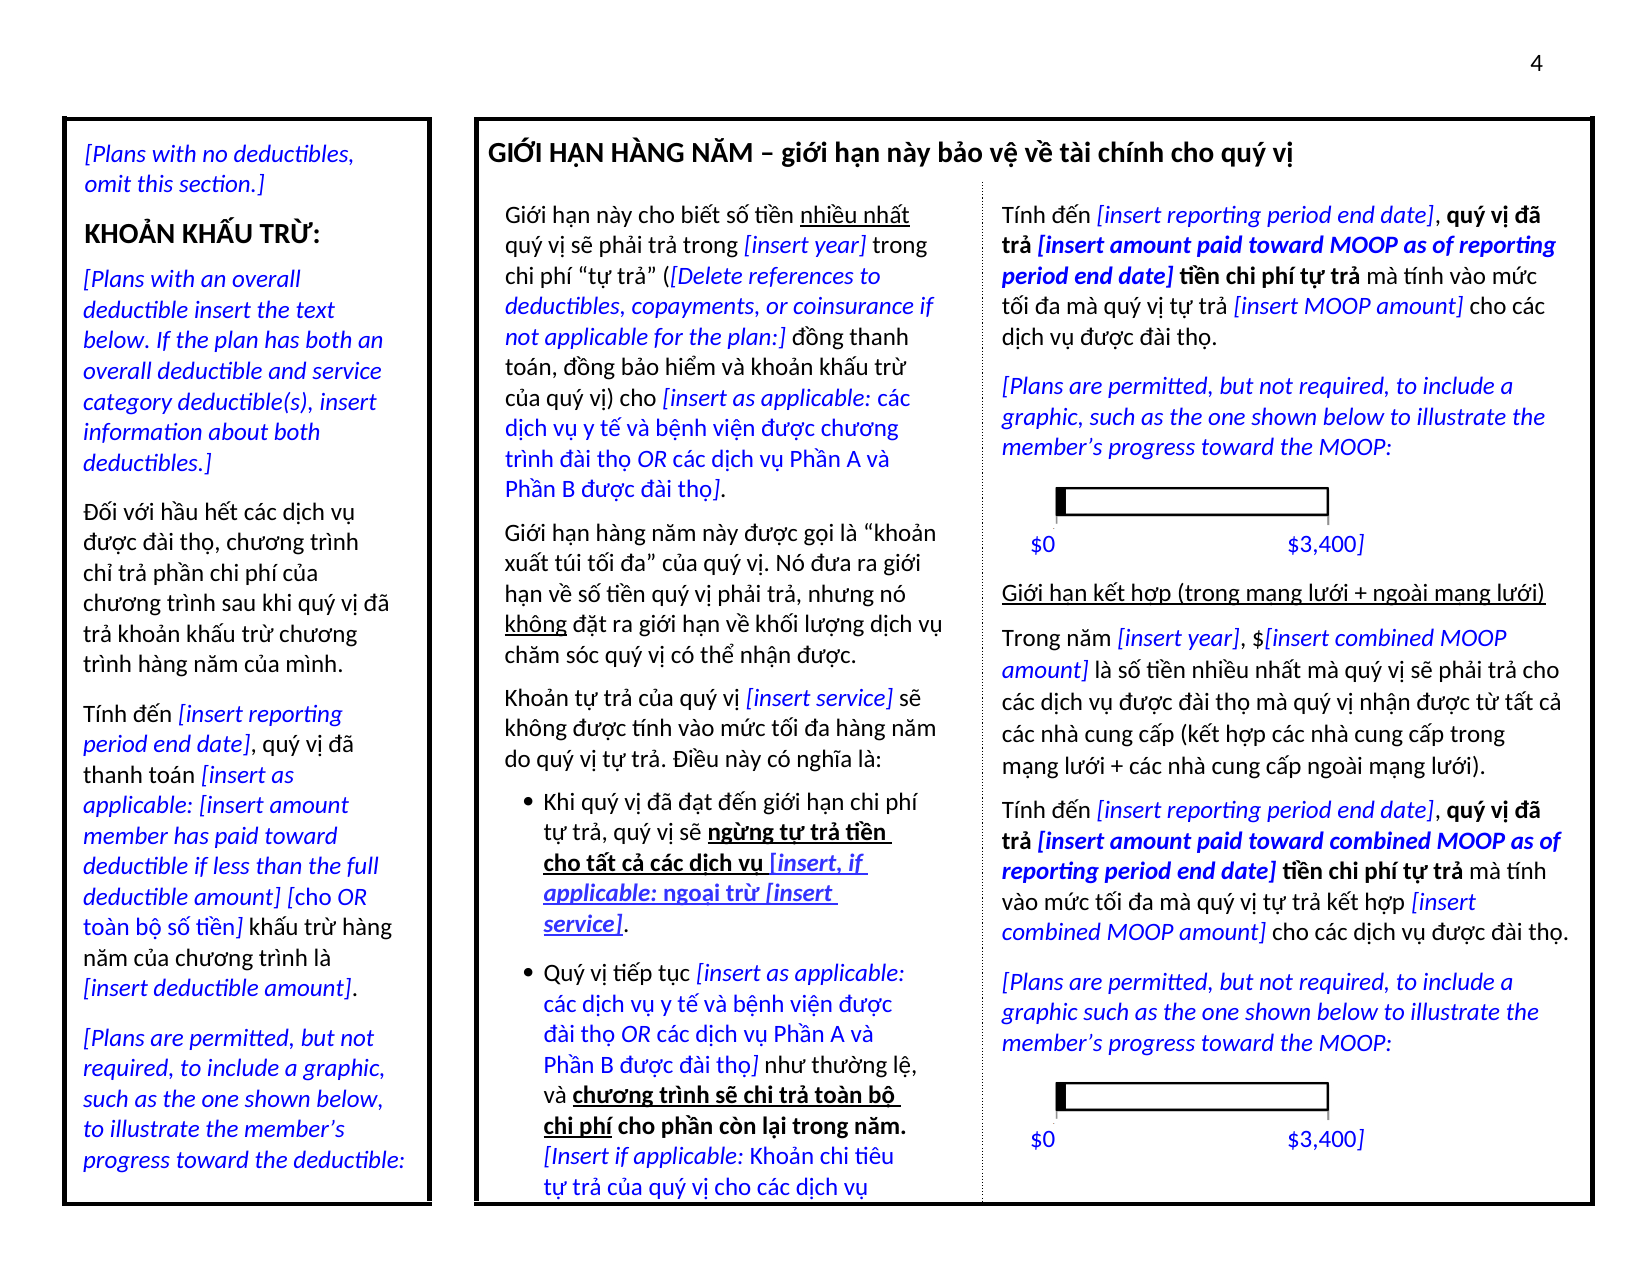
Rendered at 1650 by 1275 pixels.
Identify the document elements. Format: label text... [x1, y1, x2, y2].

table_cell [983, 182, 1590, 1201]
table_header [430, 116, 477, 1201]
table_header [Plans with no deductibles, omit this section.] KHOẢN KHẤU TRỪ: [Plans with an overall deductible insert the text below. If the plan has both an overall deductible and service category deductible(s), insert information about both deductibles.] Đối với hầu hết các dịch vụ được đài thọ, chương trình chỉ trả phần chi phí của chương trình sau khi quý vị đã trả khoản khấu trừ chương trình hàng năm của mình. Tính đến [insert reporting period end date], quý vị đã thanh toán [insert as applicable: [insert amount member has paid toward deductible if less than the full deductible amount] [cho OR toàn bộ số tiền] khấu trừ hàng năm của chương trình là [insert deductible amount]. [Plans are permitted, but not required, to include a graphic, such as the one shown below, to illustrate the member’s progress toward the deductible: $0 $250 = hàng năm của quý vị khấu trừ của chương trình] [Plans with service category deductibles, include the text below about each.] Chương trình chỉ trả phần chi phí của chương trình cho [insert service category] sau khi quý vị đã trả khoản khấu trừ. Tính đến [insert reporting period end date], quý vị đã thanh toán [insert as applicable: [insert amount member has paid toward deductible if less than the full deductible amount] [cho OR toàn bộ số tiền] khấu trừ là [insert deductible amount] cho [insert service category]. [Plans are permitted, but not required, to include a graphic, such as the one shown below, to illustrate the member’s progress toward the deductible: $0 $250 = của quý vị khoản khấu trừ cho [insert service category]] [67, 121, 427, 1201]
picture [1048, 1076, 1333, 1124]
table_header GIỚI HẠN HÀNG NĂM – giới hạn này bảo vệ về tài chính cho quý vị [479, 121, 1590, 182]
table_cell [479, 182, 983, 1201]
picture [1048, 480, 1333, 529]
